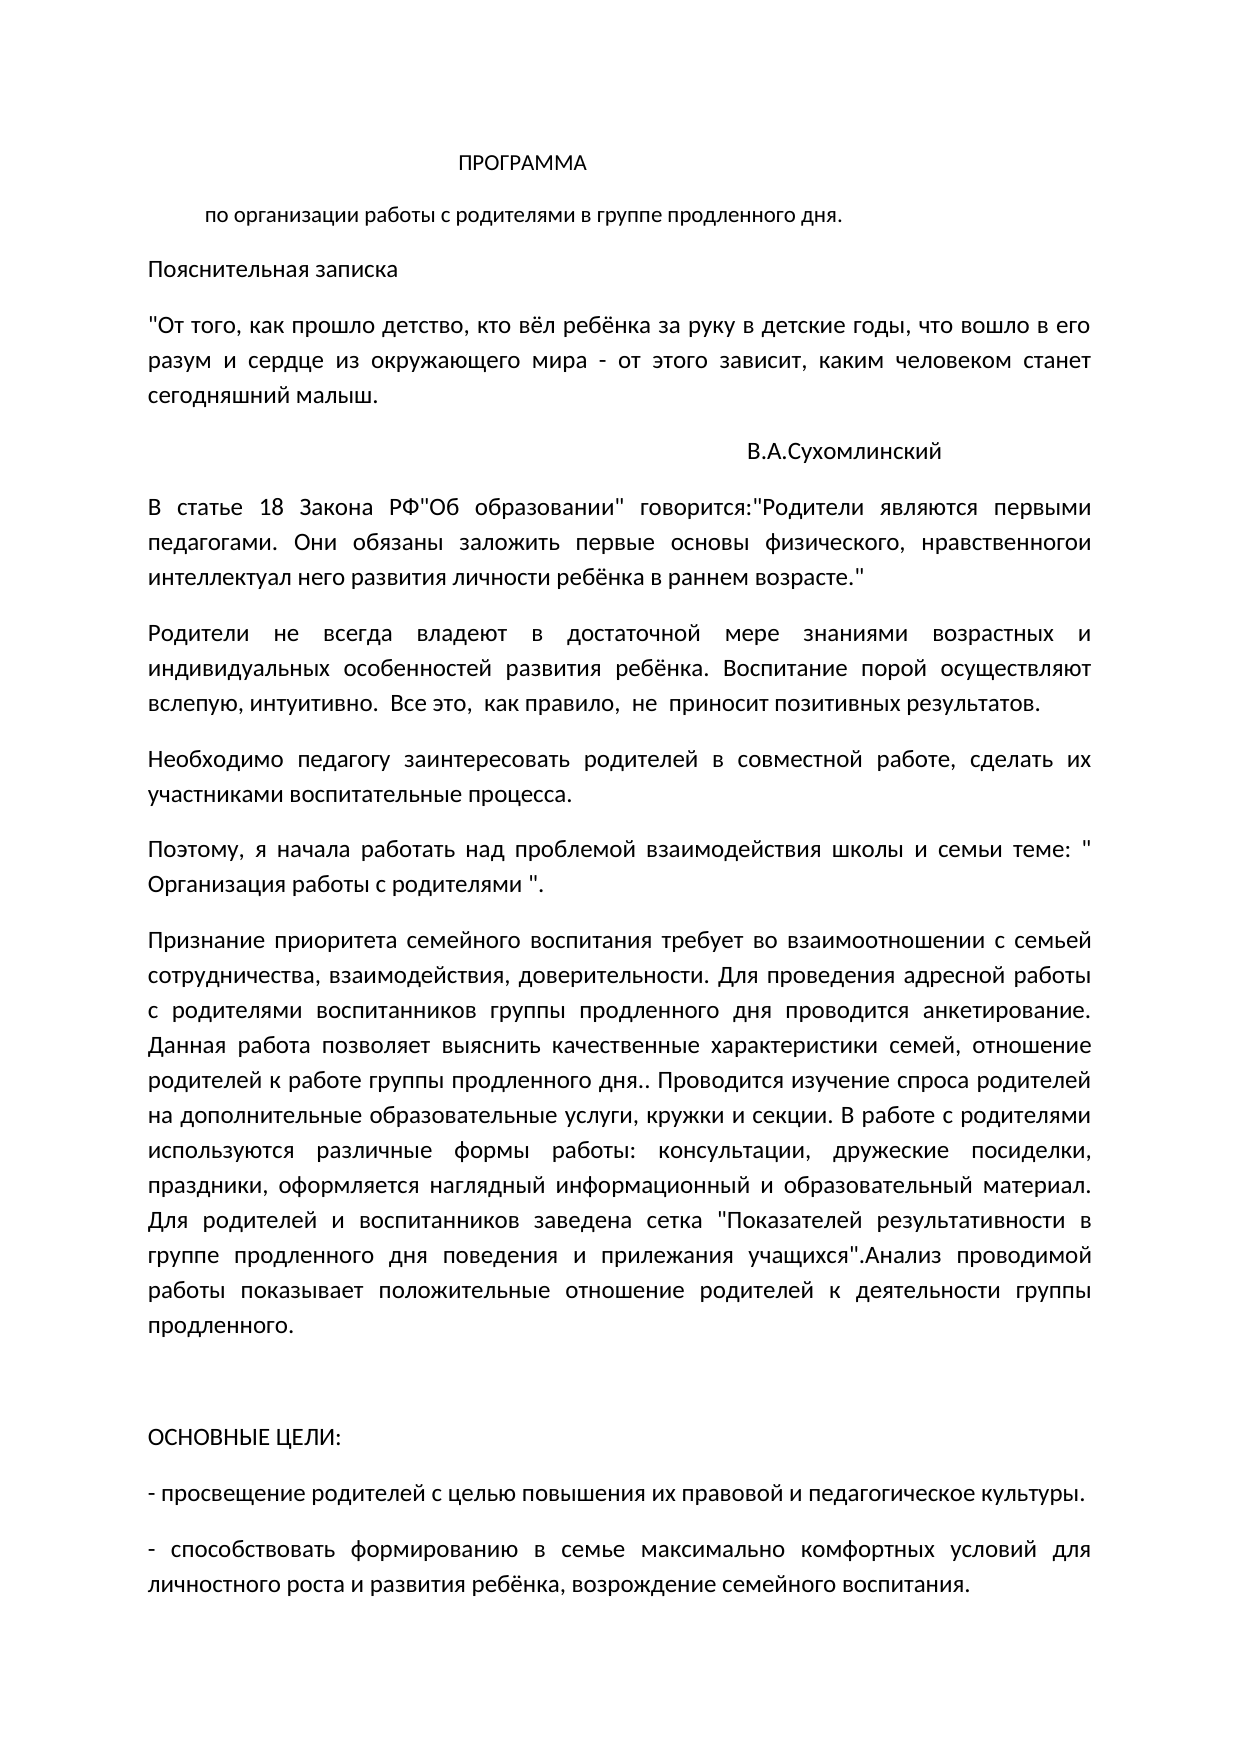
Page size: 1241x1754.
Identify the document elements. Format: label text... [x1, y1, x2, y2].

text ПРОГРАММА [148, 148, 1093, 176]
text по организации работы с родителями в группе продленного дня. [148, 201, 1093, 229]
text Поэтому, я начала работать над проблемой взаимодействия школы и семьи теме: " Организация работы с родителями ". [148, 834, 1093, 899]
text В.А.Сухомлинский [148, 435, 1093, 466]
text Родители не всегда владеют в достаточной мере знаниями возрастных и индивидуальных особенностей развития ребёнка. Воспитание порой осуществляют вслепую, интуитивно. Все это, как правило, не приносит позитивных результатов. [148, 617, 1093, 717]
text ОСНОВНЫЕ ЦЕЛИ: [148, 1421, 1093, 1452]
text Необходимо педагогу заинтересовать родителей в совместной работе, сделать их участниками воспитательные процесса. [148, 743, 1093, 808]
text Признание приоритета семейного воспитания требует во взаимоотношении с семьей сотрудничества, взаимодействия, доверительности. Для проведения адресной работы с родителями воспитанников группы продленного дня проводится анкетирование. Данная работа позволяет выяснить качественные характеристики семей, отношение родителей к работе группы продленного дня.. Проводится изучение спроса родителей на дополнительные образовательные услуги, кружки и секции. В работе с родителями используются различные формы работы: консультации, дружеские посиделки, праздники, оформляется наглядный информационный и образовательный материал. Для родителей и воспитанников заведена сетка "Показателей результативности в группе продленного дня поведения и прилежания учащихся".Анализ проводимой работы показывает положительные отношение родителей к деятельности группы продленного. [148, 924, 1093, 1340]
text В статье 18 Закона РФ"Об образовании" говорится:"Родители являются первыми педагогами. Они обязаны заложить первые основы физического, нравственногои интеллектуал него развития личности ребёнка в раннем возрасте." [148, 491, 1093, 592]
text - просвещение родителей с целью повышения их правовой и педагогическое культуры. [148, 1477, 1093, 1507]
text - способствовать формированию в семье максимально комфортных условий для личностного роста и развития ребёнка, возрождение семейного воспитания. [148, 1533, 1093, 1598]
text Пояснительная записка [148, 254, 1093, 284]
text "От того, как прошло детство, кто вёл ребёнка за руку в детские годы, что вошло в его разум и сердце из окружающего мира - от этого зависит, каким человеком станет сегодняшний малыш. [148, 309, 1093, 410]
